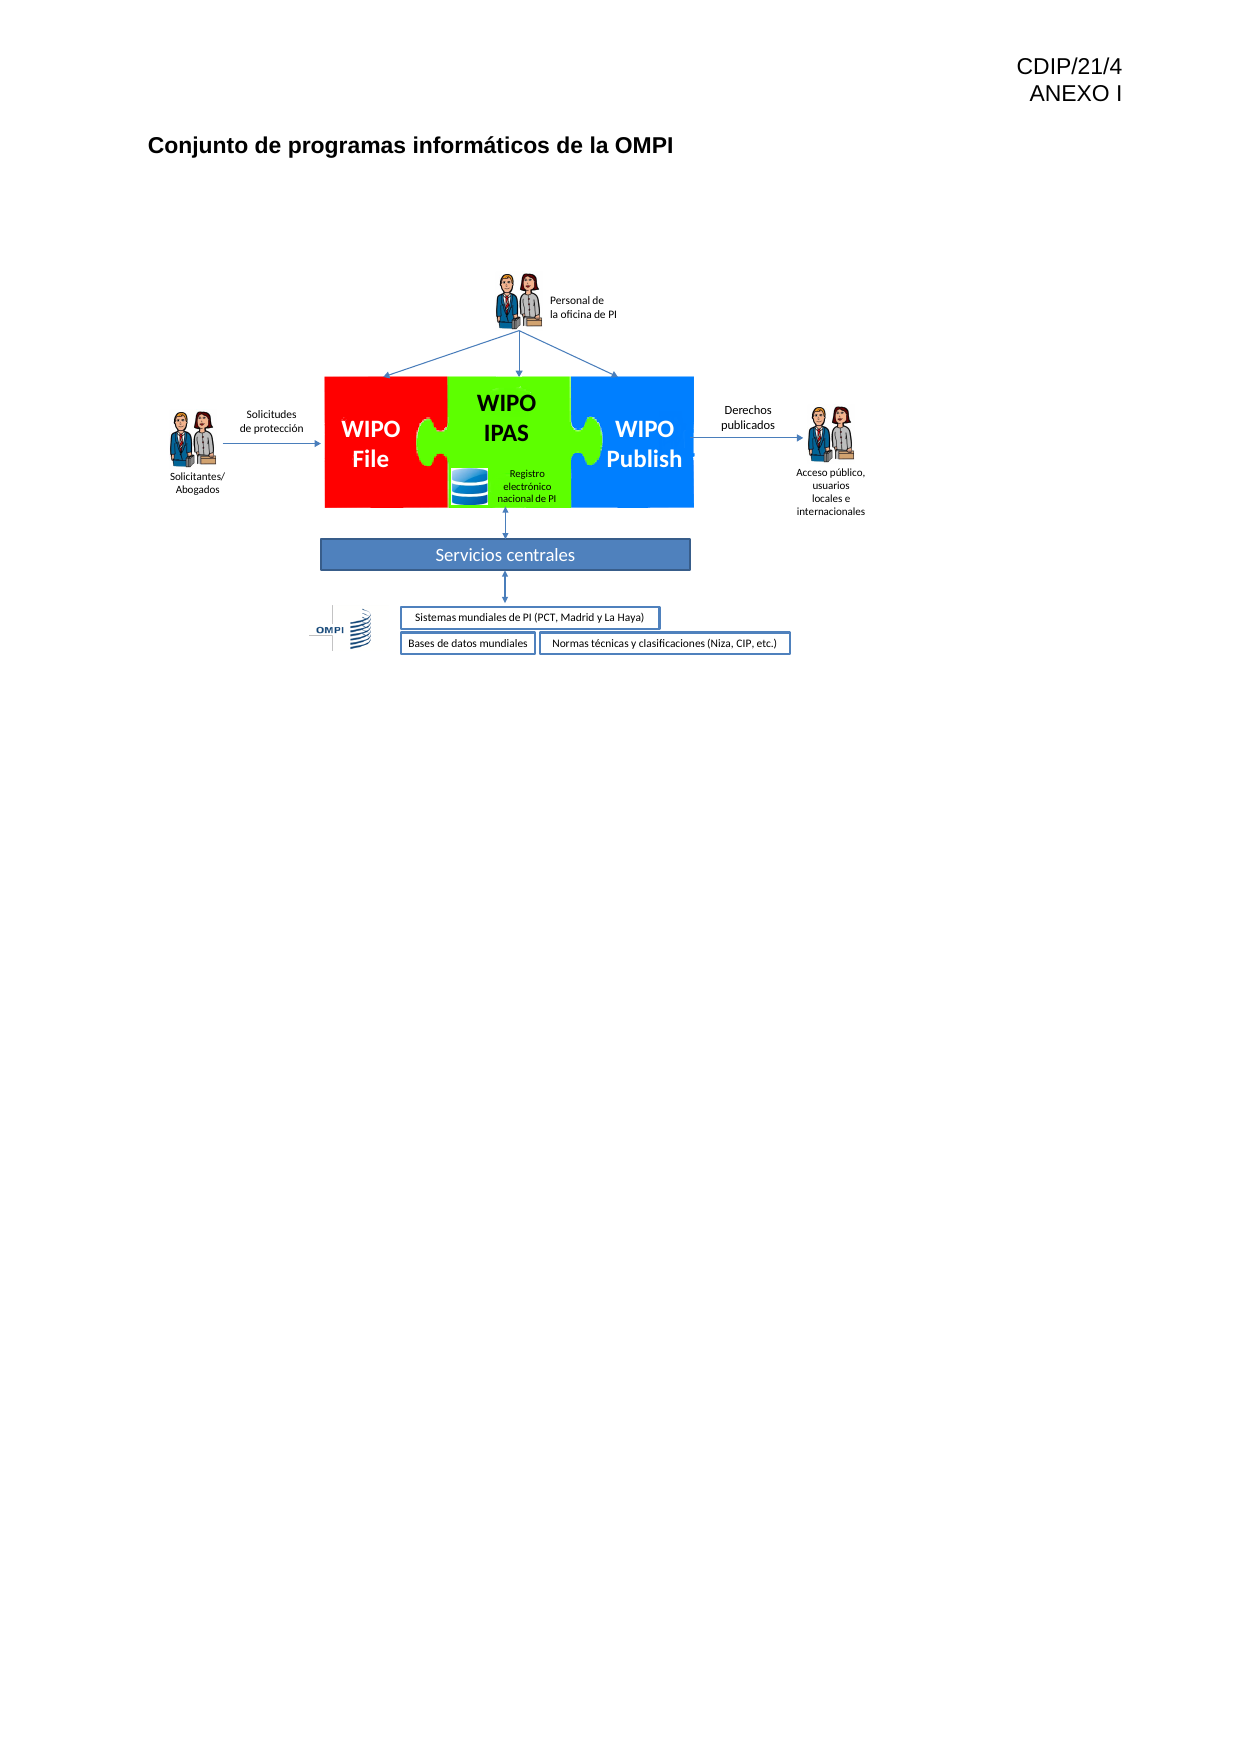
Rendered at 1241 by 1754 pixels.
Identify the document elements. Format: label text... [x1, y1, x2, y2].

text Conjunto de programas informáticos de la OMPI [148, 132, 1122, 158]
